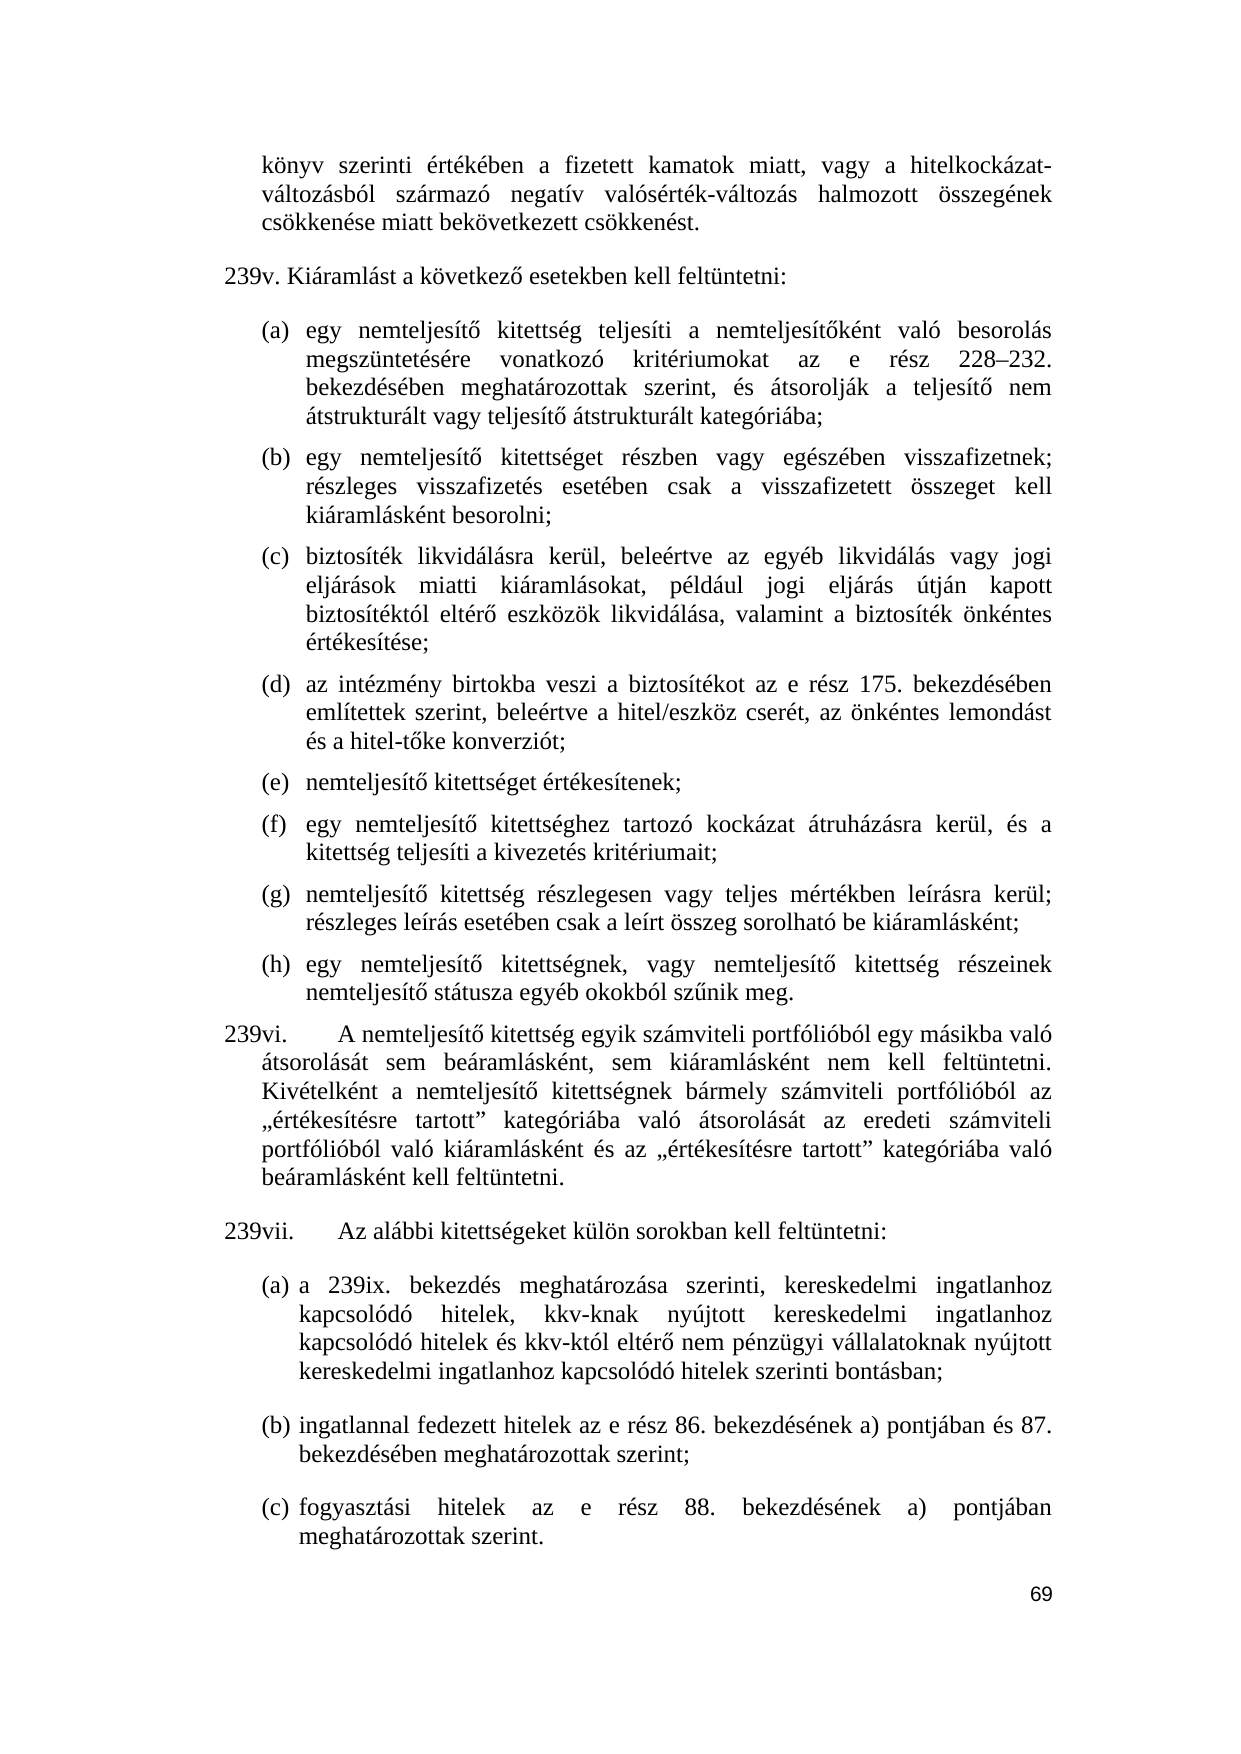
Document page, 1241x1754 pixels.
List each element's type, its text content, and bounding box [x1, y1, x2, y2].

list egy nemteljesítő kitettség teljesíti a nemteljesítőként való besorolás megszüntetésére vonatkozó kritériumokat az e rész 228–232. bekezdésében meghatározottak szerint, és átsorolják a teljesítő nem átstrukturált vagy teljesítő átstrukturált kategóriába; [261, 315, 1053, 430]
list 239v. Kiáramlást a következő esetekben kell feltüntetni: [224, 261, 1053, 290]
list biztosíték likvidálásra kerül, beleértve az egyéb likvidálás vagy jogi eljárások miatti kiáramlásokat, például jogi eljárás útján kapott biztosítéktól eltérő eszközök likvidálása, valamint a biztosíték önkéntes értékesítése; [261, 541, 1053, 656]
list 239vii. Az alábbi kitettségeket külön sorokban kell feltüntetni: [224, 1216, 1053, 1245]
list egy nemteljesítő kitettséghez tartozó kockázat átruházásra kerül, és a kitettség teljesíti a kivezetés kritériumait; [261, 809, 1053, 866]
list az intézmény birtokba veszi a biztosítékot az e rész 175. bekezdésében említettek szerint, beleértve a hitel/eszköz cserét, az önkéntes lemondást és a hitel-tőke konverziót; [261, 669, 1053, 755]
list egy nemteljesítő kitettségnek, vagy nemteljesítő kitettség részeinek nemteljesítő státusza egyéb okokból szűnik meg. [261, 949, 1053, 1006]
list egy nemteljesítő kitettséget részben vagy egészében visszafizetnek; részleges visszafizetés esetében csak a visszafizetett összeget kell kiáramlásként besorolni; [261, 442, 1053, 529]
list nemteljesítő kitettséget értékesítenek; [261, 767, 1053, 796]
list 239vi. A nemteljesítő kitettség egyik számviteli portfólióból egy másikba való átsorolását sem beáramlásként, sem kiáramlásként nem kell feltüntetni. Kivételként a nemteljesítő kitettségnek bármely számviteli portfólióból az „értékesítésre tartott” kategóriába való átsorolását az eredeti számviteli portfólióból való kiáramlásként és az „értékesítésre tartott” kategóriába való beáramlásként kell feltüntetni. [224, 1019, 1053, 1191]
list a 239ix. bekezdés meghatározása szerinti, kereskedelmi ingatlanhoz kapcsolódó hitelek, kkv-knak nyújtott kereskedelmi ingatlanhoz kapcsolódó hitelek és kkv-któl eltérő nem pénzügyi vállalatoknak nyújtott kereskedelmi ingatlanhoz kapcsolódó hitelek szerinti bontásban; [261, 1270, 1053, 1385]
list fogyasztási hitelek az e rész 88. bekezdésének a) pontjában meghatározottak szerint. [261, 1492, 1053, 1550]
list nemteljesítő kitettség részlegesen vagy teljes mértékben leírásra kerül; részleges leírás esetében csak a leírt összeg sorolható be kiáramlásként; [261, 879, 1053, 936]
list ingatlannal fedezett hitelek az e rész 86. bekezdésének a) pontjában és 87. bekezdésében meghatározottak szerint; [261, 1410, 1053, 1467]
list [224, 150, 1053, 236]
